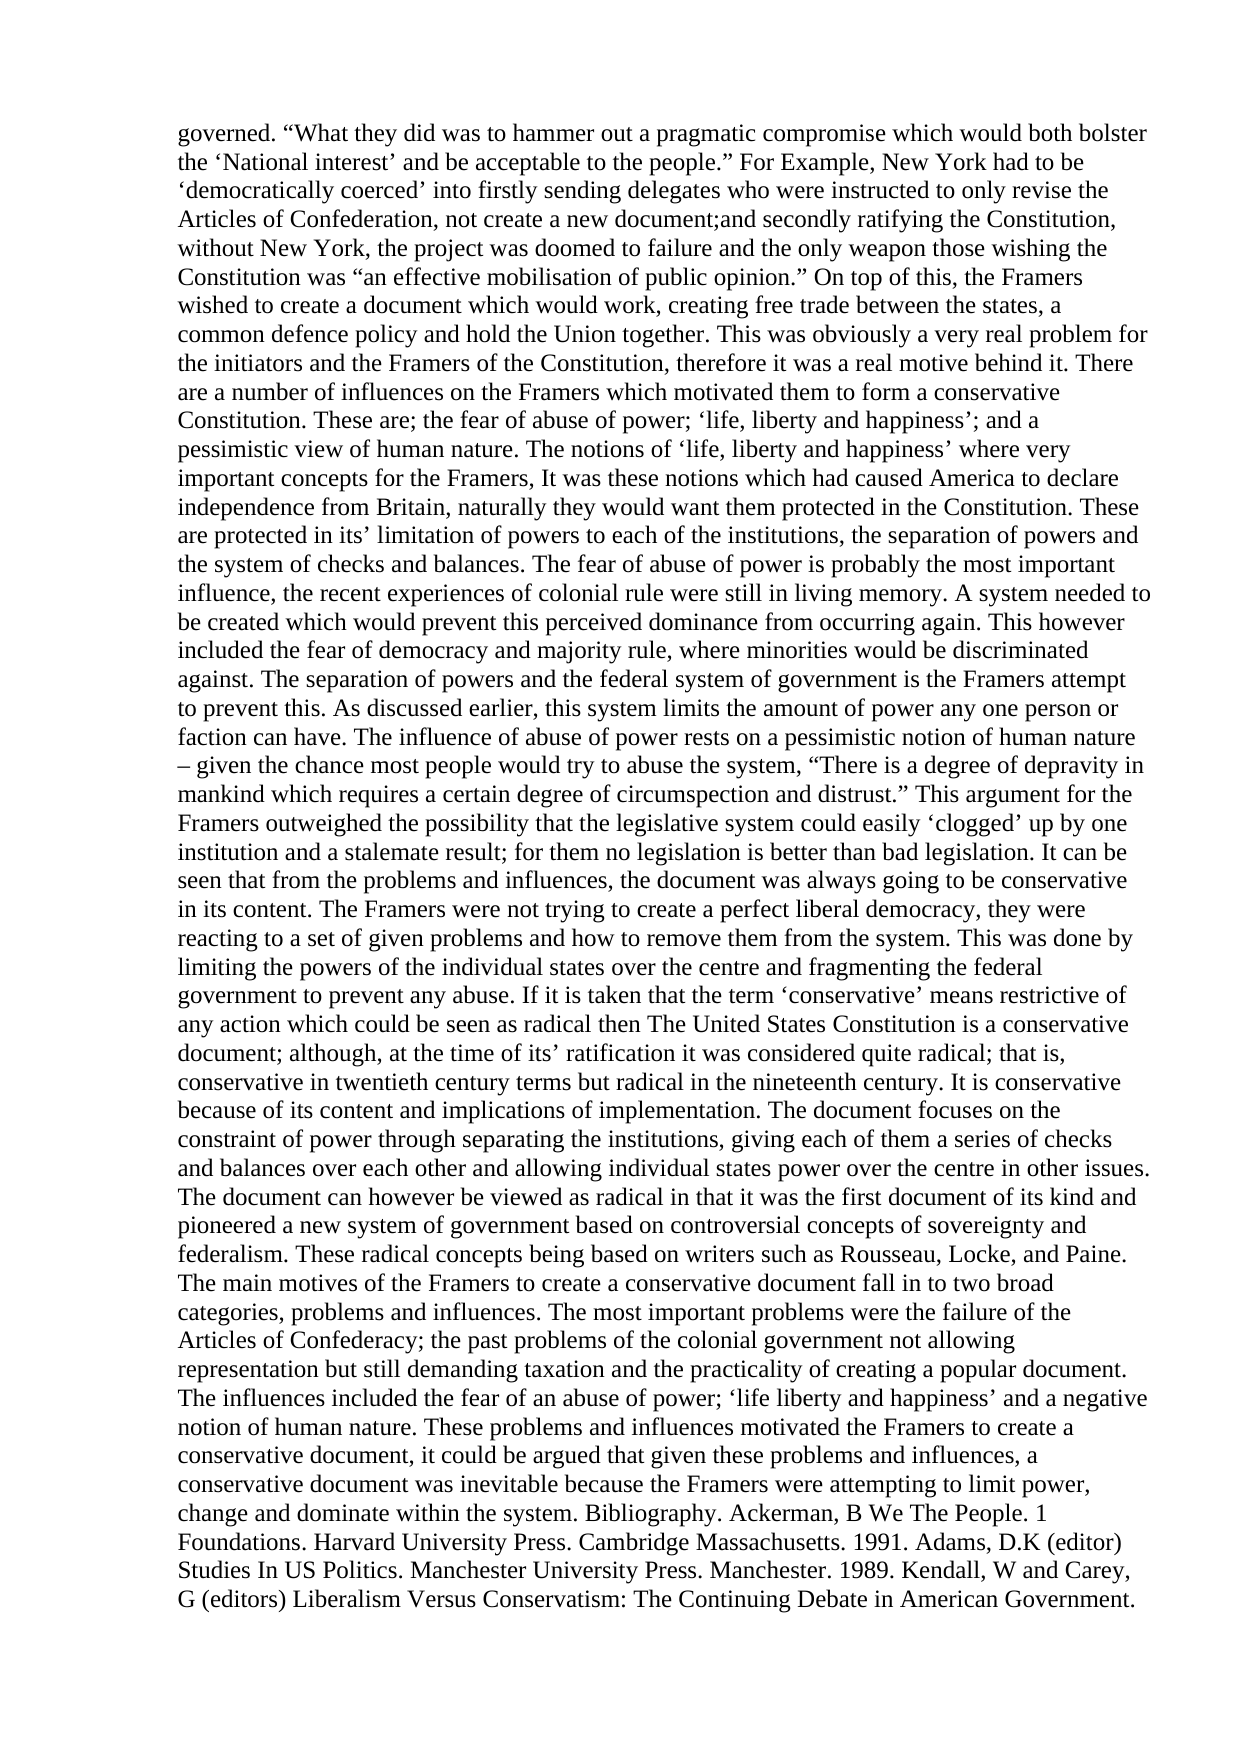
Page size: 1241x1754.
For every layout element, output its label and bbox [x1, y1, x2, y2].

text [177, 118, 1152, 1613]
